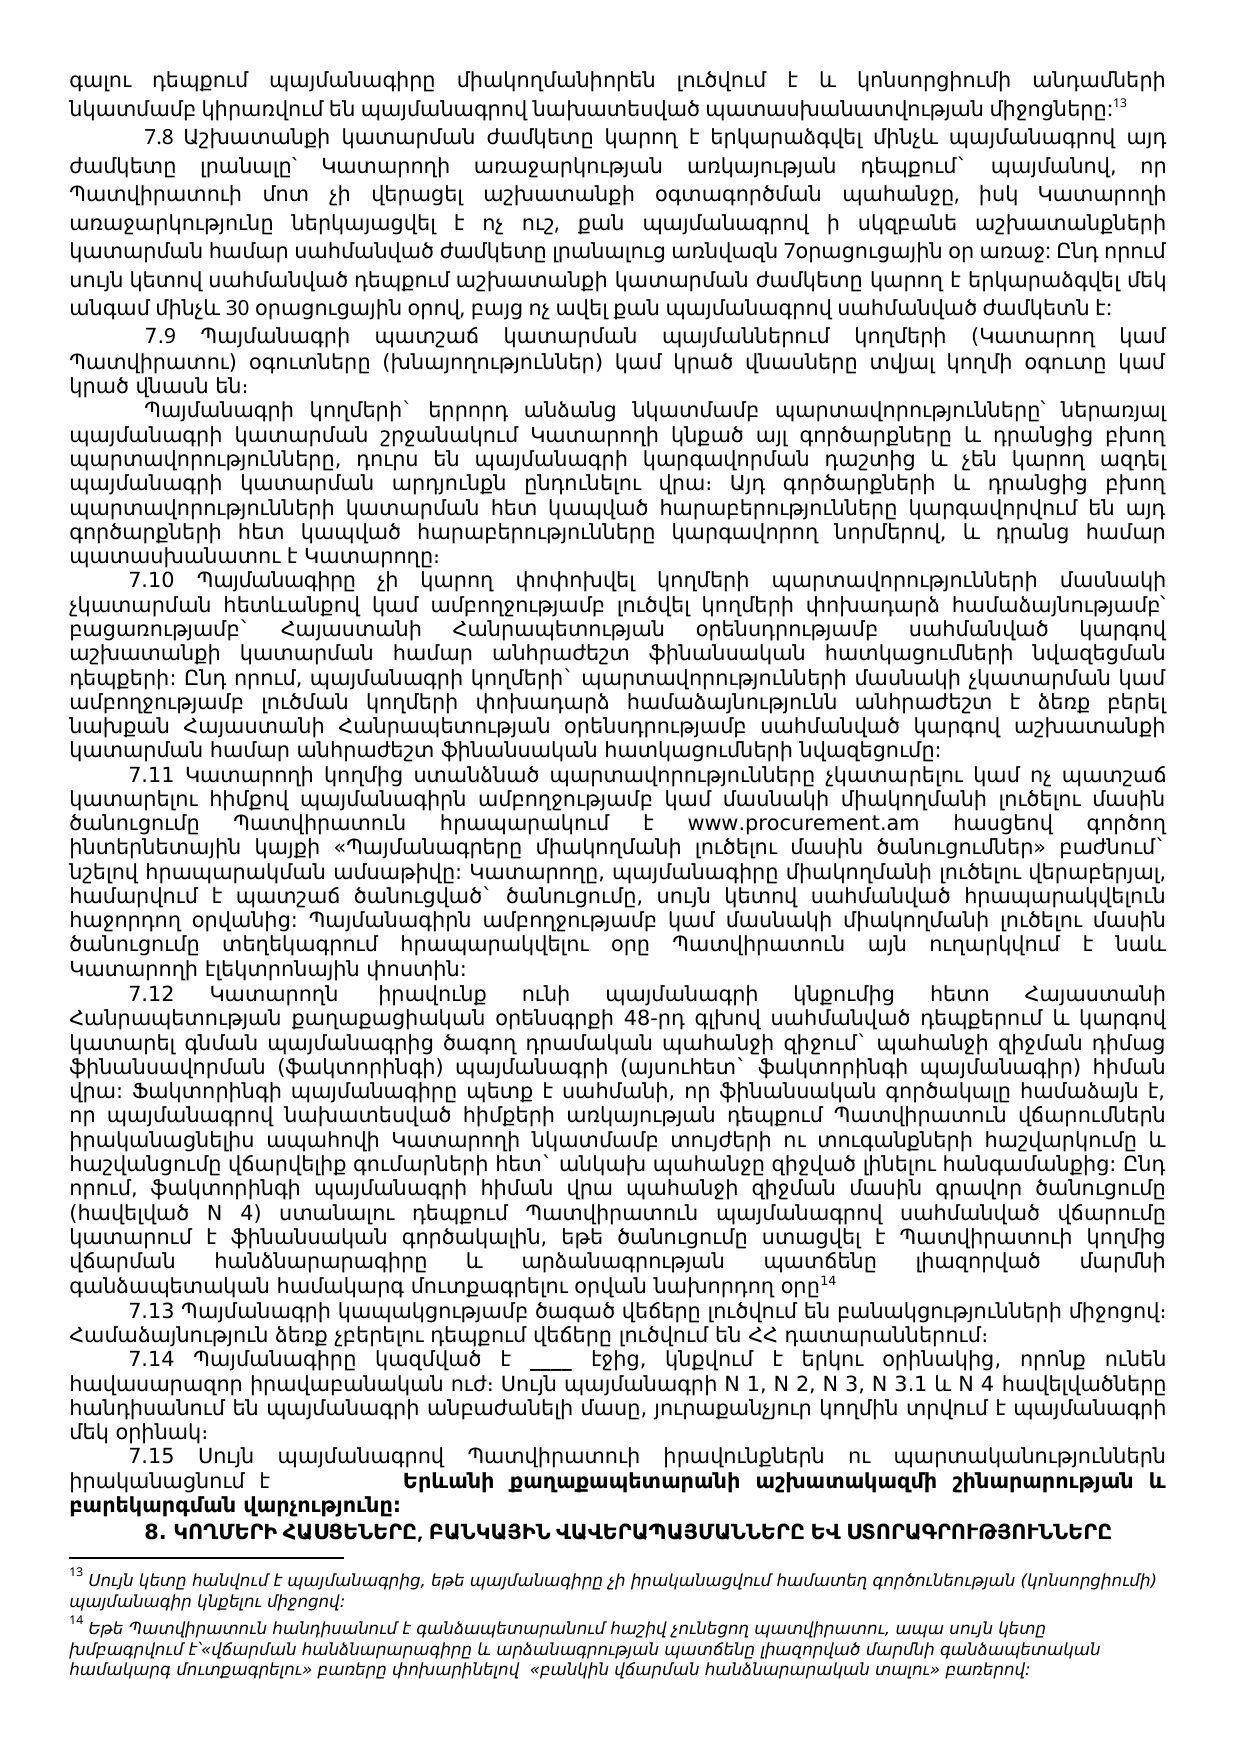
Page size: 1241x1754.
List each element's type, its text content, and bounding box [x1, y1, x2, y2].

text Պայմանագրի կողմերի` երրորդ անձանց նկատմամբ պարտավորությունները՝ ներառյալ պայմանագրի կատարման շրջանակում Կատարողի կնքած այլ գործարքները և դրանցից բխող պարտավորությունները, դուրս են պայմանագրի կարգավորման դաշտից և չեն կարող ազդել պայմանագրի կատարման արդյունքն ընդունելու վրա։ Այդ գործարքների և դրանցից բխող պարտավորությունների կատարման հետ կապված հարաբերությունները կարգավորվում են այդ գործարքների հետ կապված հարաբերությունները կարգավորող նորմերով, և դրանց համար պատասխանատու է Կատարողը։ [69, 398, 1167, 568]
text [69, 66, 1167, 122]
text 7.10 Պայմանագիրը չի կարող փոփոխվել կողմերի պարտավորությունների մասնակի չկատարման հետևանքով կամ ամբողջությամբ լուծվել կողմերի փոխադարձ համաձայնությամբ՝ բացառությամբ` Հայաստանի Հանրապետության օրենսդրությամբ սահմանված կարգով աշխատանքի կատարման համար անհրաժեշտ ֆինանսական հատկացումների նվազեցման դեպքերի: Ընդ որում, պայմանագրի կողմերի` պարտավորությունների մասնակի չկատարման կամ ամբողջությամբ լուծման կողմերի փոխադարձ համաձայնությունն անհրաժեշտ է ձեռք բերել նախքան Հայաստանի Հանրապետության օրենսդրությամբ սահմանված կարգով աշխատանքի կատարման համար անհրաժեշտ ֆինանսական հատկացումների նվազեցումը: [69, 568, 1167, 763]
text 8. ԿՈՂՄԵՐԻ ՀԱՍՑԵՆԵՐԸ, ԲԱՆԿԱՅԻՆ ՎԱՎԵՐԱՊԱՅՄԱՆՆԵՐԸ ԵՎ ՍՏՈՐԱԳՐՈՒԹՅՈՒՆՆԵՐԸ [69, 1517, 1167, 1546]
text 7.8 Աշխատանքի կատարման ժամկետը կարող է երկարաձգվել մինչև պայմանագրով այդ ժամկետը լրանալը` Կատարողի առաջարկության առկայության դեպքում` պայմանով, որ Պատվիրատուի մոտ չի վերացել աշխատանքի օգտագործման պահանջը, իսկ Կատարողի առաջարկությունը ներկայացվել է ոչ ուշ, քան պայմանագրով ի սկզբանե աշխատանքների կատարման համար սահմանված ժամկետը լրանալուց առնվազն 7օրացուցային օր առաջ: Ընդ որում սույն կետով սահմանված դեպքում աշխատանքի կատարման ժամկետը կարող է երկարաձգվել մեկ անգամ մինչև 30 օրացուցային օրով, բայց ոչ ավել քան պայմանագրով սահմանված ժամկետն է: [69, 122, 1167, 322]
text 7.14 Պայմանագիրը կազմված է ____ էջից, կնքվում է երկու օրինակից, որոնք ունեն հավասարազոր իրավաբանական ուժ։ Սույն պայմանագրի N 1, N 2, N 3, N 3.1 և N 4 հավելվածները հանդիսանում են պայմանագրի անբաժանելի մասը, յուրաքանչյուր կողմին տրվում է պայմանագրի մեկ օրինակ։ [69, 1347, 1167, 1444]
text 7.11 Կատարողի կողմից ստանձնած պարտավորությունները չկատարելու կամ ոչ պատշաճ կատարելու հիմքով պայմանագիրն ամբողջությամբ կամ մասնակի միակողմանի լուծելու մասին ծանուցումը Պատվիրատուն հրապարակում է www.procurement.am հասցեով գործող ինտերնետային կայքի «Պայմանագրերը միակողմանի լուծելու մասին ծանուցումներ» բաժնում` նշելով հրապարակման ամսաթիվը: Կատարողը, պայմանագիրը միակողմանի լուծելու վերաբերյալ, համարվում է պատշաճ ծանուցված` ծանուցումը, սույն կետով սահմանված հրապարակվելուն հաջորդող օրվանից: Պայմանագիրն ամբողջությամբ կամ մասնակի միակողմանի լուծելու մասին ծանուցումը տեղեկագրում հրապարակվելու օրը Պատվիրատուն այն ուղարկվում է նաև Կատարողի էլեկտրոնային փոստին: [69, 763, 1167, 981]
text 7.12 Կատարողն իրավունք ունի պայմանագրի կնքումից հետո Հայաստանի Հանրապետության քաղաքացիական օրենսգրքի 48-րդ գլխով սահմանված դեպքերում և կարգով կատարել գնման պայմանագրից ծագող դրամական պահանջի զիջում` պահանջի զիջման դիմաց ֆինանսավորման (ֆակտորինգի) պայմանագրի (այսուհետ` ֆակտորինգի պայմանագիր) հիման վրա: Ֆակտորինգի պայմանագիրը պետք է սահմանի, որ ֆինանսական գործակալը համաձայն է, որ պայմանագրով նախատեսված հիմքերի առկայության դեպքում Պատվիրատուն վճարումներն իրականացնելիս ապահովի Կատարողի նկատմամբ տույժերի ու տուգանքների հաշվարկումը և հաշվանցումը վճարվելիք գումարների հետ` անկախ պահանջը զիջված լինելու հանգամանքից: Ընդ որում, ֆակտորինգի պայմանագրի հիման վրա պահանջի զիջման մասին գրավոր ծանուցումը (հավելված N 4) ստանալու դեպքում Պատվիրատուն պայմանագրով սահմանված վճարումը կատարում է ֆինանսական գործակալին, եթե ծանուցումը ստացվել է Պատվիրատուի կողմից վճարման հանձնարարագիրը և արձանագրության պատճենը լիազորված մարմնի գանձապետական համակարգ մուտքագրելու օրվան նախորդող օրը [69, 981, 1167, 1299]
text 7.9 Պայմանագրի պատշաճ կատարման պայմաններում կողմերի (Կատարող կամ Պատվիրատու) օգուտները (խնայողություններ) կամ կրած վնասները տվյալ կողմի օգուտը կամ կրած վնասն են։ [69, 322, 1167, 398]
text 7.15 Սույն պայմանագրով Պատվիրատուի իրավունքներն ու պարտականություններն իրականացնում է Երևանի քաղաքապետարանի աշխատակազմի շինարարության և բարեկարգման վարչությունը: [69, 1444, 1167, 1517]
text 7.13 Պայմանագրի կապակցությամբ ծագած վեճերը լուծվում են բանակցությունների միջոցով։ Համաձայնություն ձեռք չբերելու դեպքում վեճերը լուծվում են ՀՀ դատարաններում։ [69, 1299, 1167, 1347]
